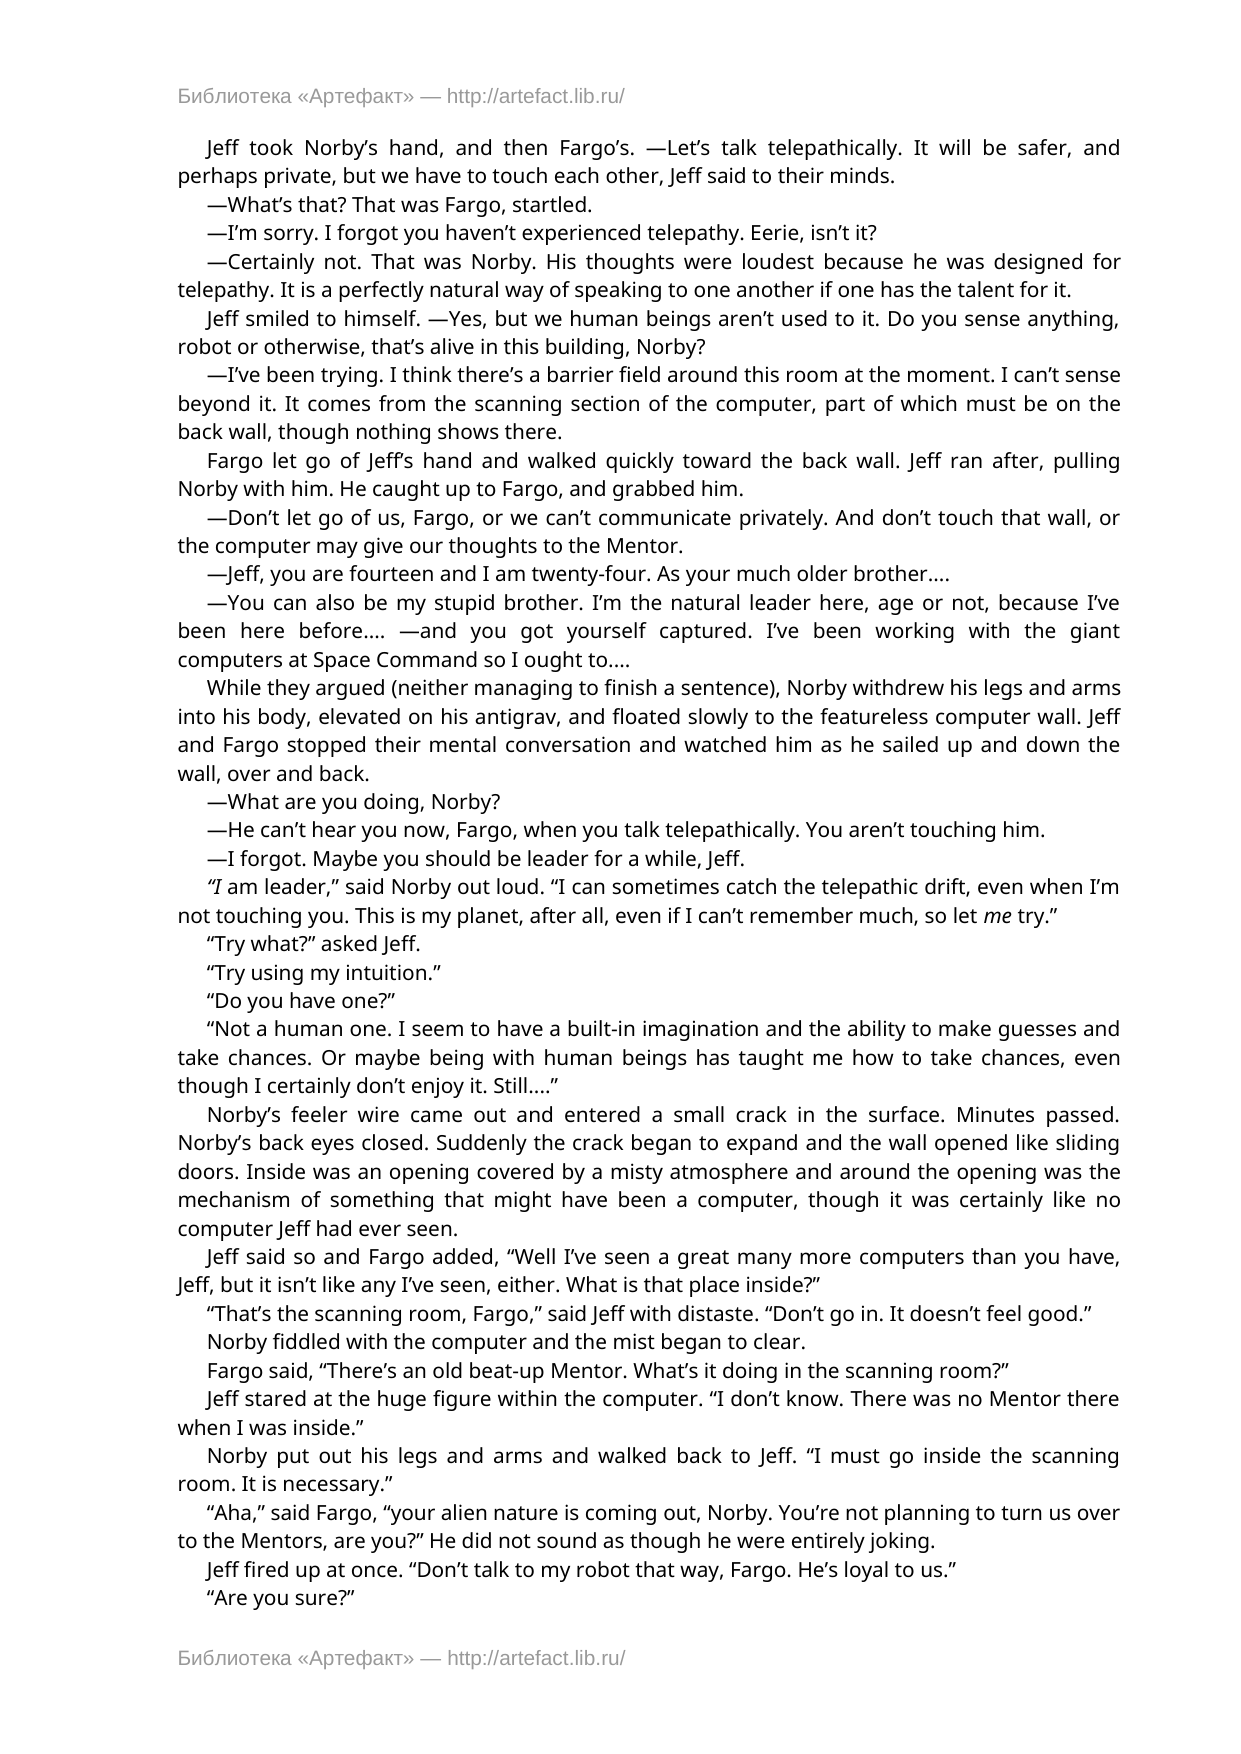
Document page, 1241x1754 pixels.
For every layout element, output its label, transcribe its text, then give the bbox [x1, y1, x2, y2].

text “I am leader,” said Norby out loud. “I can sometimes catch the telepathic drift, even when I’m not touching you. This is my planet, after all, even if I can’t remember much, so let me try.” [177, 872, 1122, 929]
text —Don’t let go of us, Fargo, or we can’t communicate privately. And don’t touch that wall, or the computer may give our thoughts to the Mentor. [177, 503, 1122, 559]
text —He can’t hear you now, Fargo, when you talk telepathically. You aren’t touching him. [177, 816, 1122, 844]
text —You can also be my stupid brother. I’m the natural leader here, age or not, because I’ve been here before.... —and you got yourself captured. I’ve been working with the giant computers at Space Command so I ought to.... [177, 588, 1122, 673]
text —What are you doing, Norby? [177, 787, 1122, 816]
text Jeff stared at the huge figure within the computer. “I don’t know. There was no Mentor there when I was inside.” [177, 1384, 1122, 1441]
text While they argued (neither managing to finish a sentence), Norby withdrew his legs and arms into his body, elevated on his antigrav, and floated slowly to the featureless computer wall. Jeff and Fargo stopped their mental conversation and watched him as he sailed up and down the wall, over and back. [177, 673, 1122, 787]
text Jeff said so and Fargo added, “Well I’ve seen a great many more computers than you have, Jeff, but it isn’t like any I’ve seen, either. What is that place inside?” [177, 1242, 1122, 1299]
text “Not a human one. I seem to have a built-in imagination and the ability to make guesses and take chances. Or maybe being with human beings has taught me how to take chances, even though I certainly don’t enjoy it. Still....” [177, 1014, 1122, 1100]
text —I’ve been trying. I think there’s a barrier field around this room at the moment. I can’t sense beyond it. It comes from the scanning section of the computer, part of which must be on the back wall, though nothing shows there. [177, 361, 1122, 446]
text Jeff took Norby’s hand, and then Fargo’s. —Let’s talk telepathically. It will be safer, and perhaps private, but we have to touch each other, Jeff said to their minds. [177, 133, 1122, 190]
text “Try what?” asked Jeff. [177, 929, 1122, 958]
text Jeff fired up at once. “Don’t talk to my robot that way, Fargo. He’s loyal to us.” [177, 1555, 1122, 1583]
text Fargo said, “There’s an old beat-up Mentor. What’s it doing in the scanning room?” [177, 1356, 1122, 1384]
text “Aha,” said Fargo, “your alien nature is coming out, Norby. You’re not planning to turn us over to the Mentors, are you?” He did not sound as though he were entirely joking. [177, 1498, 1122, 1555]
text Jeff smiled to himself. —Yes, but we human beings aren’t used to it. Do you sense anything, robot or otherwise, that’s alive in this building, Norby? [177, 304, 1122, 361]
text “Do you have one?” [177, 986, 1122, 1014]
text “Try using my intuition.” [177, 958, 1122, 986]
text “That’s the scanning room, Fargo,” said Jeff with distaste. “Don’t go in. It doesn’t feel good.” [177, 1299, 1122, 1327]
text —What’s that? That was Fargo, startled. [177, 190, 1122, 218]
text “Are you sure?” [177, 1583, 1122, 1612]
text —Jeff, you are fourteen and I am twenty-four. As your much older brother.... [177, 559, 1122, 588]
text Fargo let go of Jeff’s hand and walked quickly toward the back wall. Jeff ran after, pulling Norby with him. He caught up to Fargo, and grabbed him. [177, 446, 1122, 503]
text —I forgot. Maybe you should be leader for a while, Jeff. [177, 844, 1122, 872]
text —I’m sorry. I forgot you haven’t experienced telepathy. Eerie, isn’t it? [177, 218, 1122, 247]
text Norby fiddled with the computer and the mist began to clear. [177, 1327, 1122, 1356]
text Norby’s feeler wire came out and entered a small crack in the surface. Minutes passed. Norby’s back eyes closed. Suddenly the crack began to expand and the wall opened like sliding doors. Inside was an opening covered by a misty atmosphere and around the opening was the mechanism of something that might have been a computer, though it was certainly like no computer Jeff had ever seen. [177, 1100, 1122, 1242]
text —Certainly not. That was Norby. His thoughts were loudest because he was designed for telepathy. It is a perfectly natural way of speaking to one another if one has the talent for it. [177, 247, 1122, 304]
text Norby put out his legs and arms and walked back to Jeff. “I must go inside the scanning room. It is necessary.” [177, 1441, 1122, 1498]
